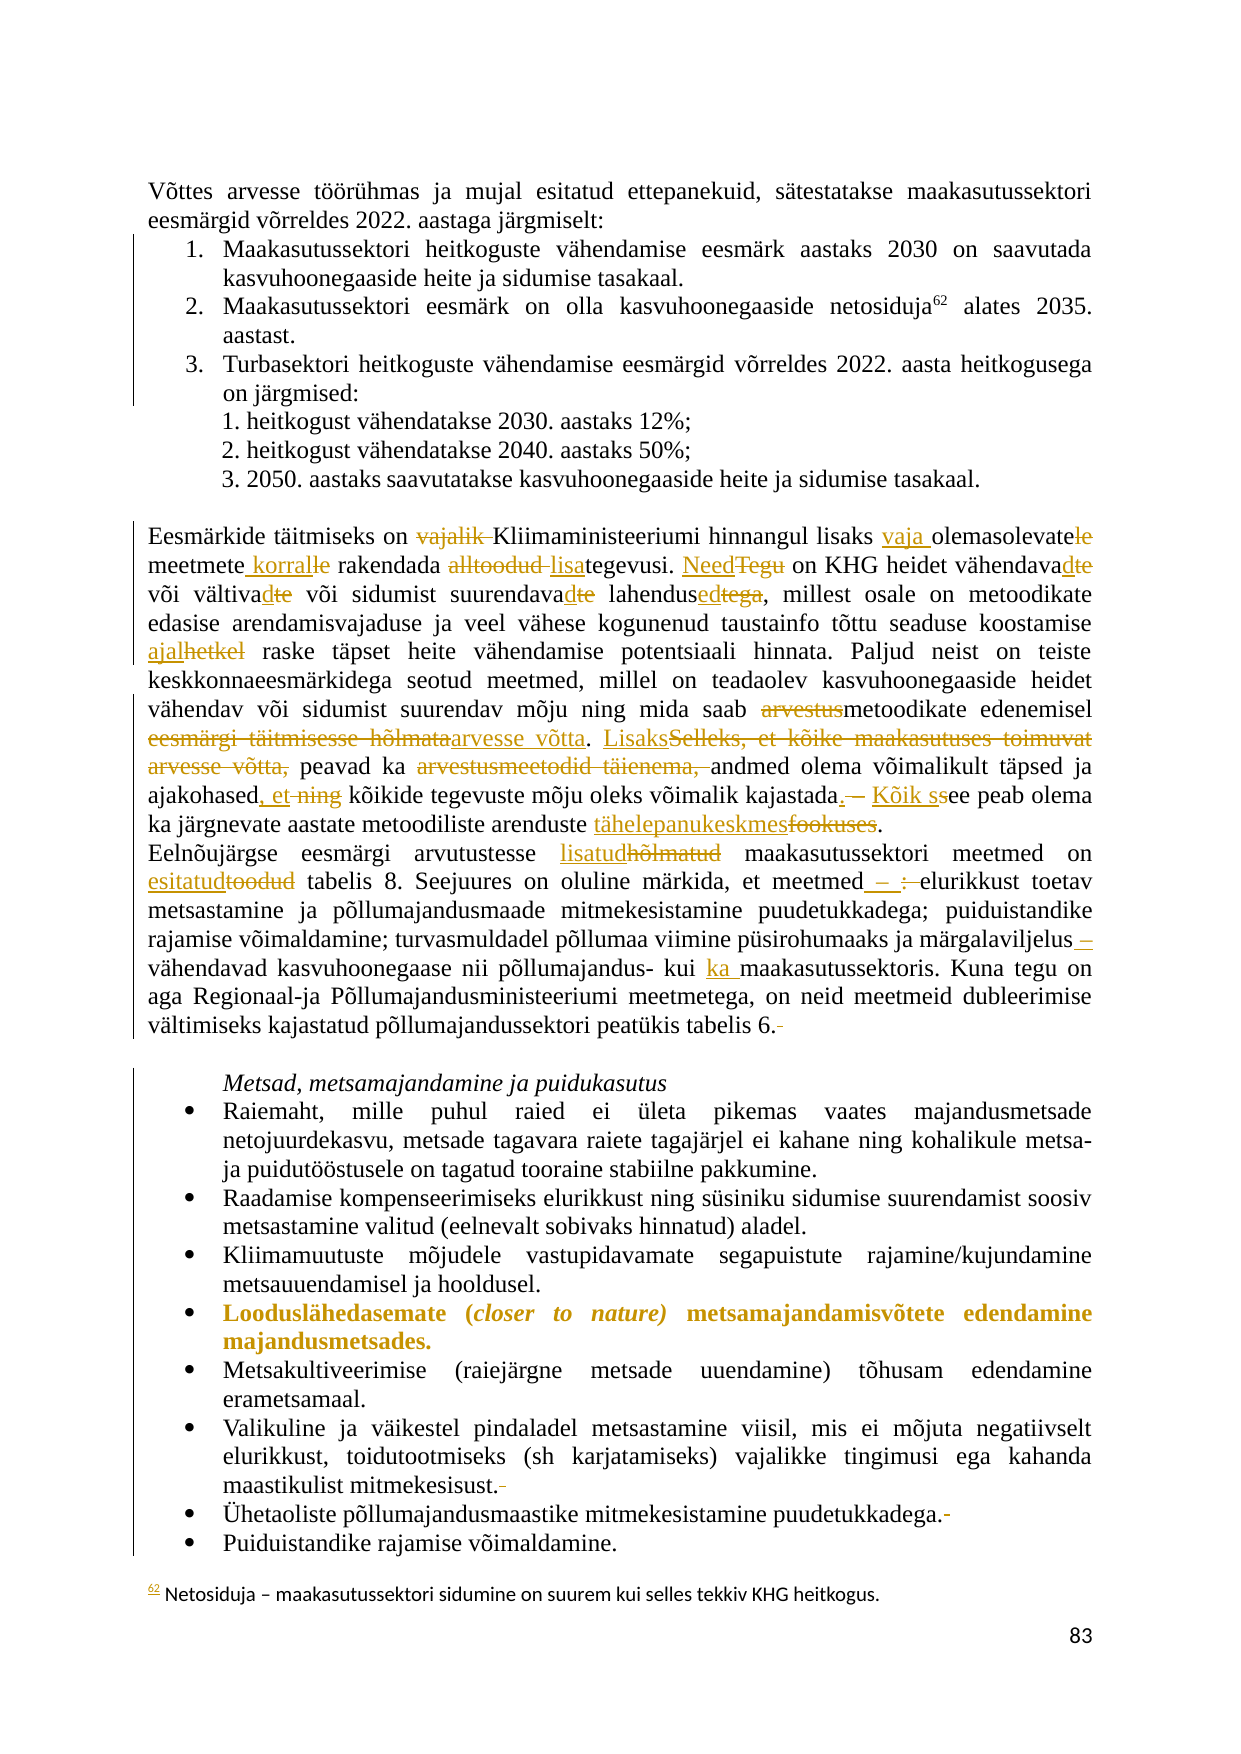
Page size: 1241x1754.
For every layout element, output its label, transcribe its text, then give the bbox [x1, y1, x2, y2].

list 1. heitkogust vähendatakse 2030. aastaks 12%; [221, 406, 1092, 435]
list Looduslähedasemate (closer to nature) metsamajandamisvõtete edendamine majandusmetsades. [185, 1298, 1092, 1355]
text Eelnõujärgse eesmärgi arvutustesse maakasutussektori meetmed on tabelis 8. Seejuures on oluline märkida, et meetmedelurikkust toetav metsastamine ja põllumajandusmaade mitmekesistamine puudetukkadega; puiduistandike rajamise võimaldamine; turvasmuldadel põllumaa viimine püsirohumaaks ja märgalaviljelus vähendavad kasvuhoonegaase nii põllumajandus- kui maakasutussektoris. Kuna tegu on aga Regionaal-ja Põllumajandusministeeriumi meetmetega, on neid meetmeid dubleerimise vältimiseks kajastatud põllumajandussektori peatükis tabelis 6. [148, 838, 1092, 1039]
list Kliimamuutuste mõjudele vastupidavamate segapuistute rajamine/kujundamine metsauuendamisel ja hooldusel. [185, 1240, 1092, 1298]
list 2. heitkogust vähendatakse 2040. aastaks 50%; [221, 435, 1092, 464]
list Maakasutussektori heitkoguste vähendamise eesmärk aastaks 2030 on saavutada kasvuhoonegaaside heite ja sidumise tasakaal. [185, 234, 1092, 291]
list Raiemaht, mille puhul raied ei ületa pikemas vaates majandusmetsade netojuurdekasvu, metsade tagavara raiete tagajärjel ei kahane ning kohalikule metsa- ja puidutööstusele on tagatud tooraine stabiilne pakkumine. [185, 1096, 1092, 1183]
list Metsad, metsamajandamine ja puidukasutus [223, 1068, 1092, 1096]
list 3. 2050. aastaks saavutatakse kasvuhoonegaaside heite ja sidumise tasakaal. [221, 464, 1092, 493]
list Metsakultiveerimise (raiejärgne metsade uuendamine) tõhusam edendamine erametsamaal. [185, 1355, 1092, 1413]
list Ühetaoliste põllumajandusmaastike mitmekesistamine puudetukkadega. [185, 1499, 1092, 1528]
text Võttes arvesse töörühmas ja mujal esitatud ettepanekuid, sätestatakse maakasutussektori eesmärgid võrreldes 2022. aastaga järgmiselt: [148, 176, 1092, 234]
text Eesmärkide täitmiseks on Kliimaministeeriumi hinnangul lisaks olemasolevate meetmete rakendada tegevusi. on KHG heidet vähendava või vältiva või sidumist suurendava lahendus, millest osale on metoodikate edasise arendamisvajaduse ja veel vähese kogunenud taustainfo tõttu seaduse koostamise raske täpset heite vähendamise potentsiaali hinnata. Paljud neist on teiste keskkonnaeesmärkidega seotud meetmed, millel on teadaolev kasvuhoonegaaside heidet vähendav või sidumist suurendav mõju ning mida saab metoodikate edenemisel . peavad ka andmed olema võimalikult täpsed ja ajakohased kõikide tegevuste mõju oleks võimalik kajastada ee peab olema ka järgnevate aastate metoodiliste arenduste . [148, 521, 1092, 838]
list Raadamise kompenseerimiseks elurikkust ning süsiniku sidumise suurendamist soosiv metsastamine valitud (eelnevalt sobivaks hinnatud) aladel. [185, 1183, 1092, 1240]
list Valikuline ja väikestel pindaladel metsastamine viisil, mis ei mõjuta negatiivselt elurikkust, toidutootmiseks (sh karjatamiseks) vajalikke tingimusi ega kahanda maastikulist mitmekesisust. [185, 1413, 1092, 1499]
list Maakasutussektori eesmärk on olla kasvuhoonegaaside netosiduja alates 2035. aastast. [185, 291, 1092, 349]
list Turbasektori heitkoguste vähendamise eesmärgid võrreldes 2022. aasta heitkogusega on järgmised: [185, 349, 1092, 406]
list Puiduistandike rajamise võimaldamine. [185, 1528, 1092, 1556]
